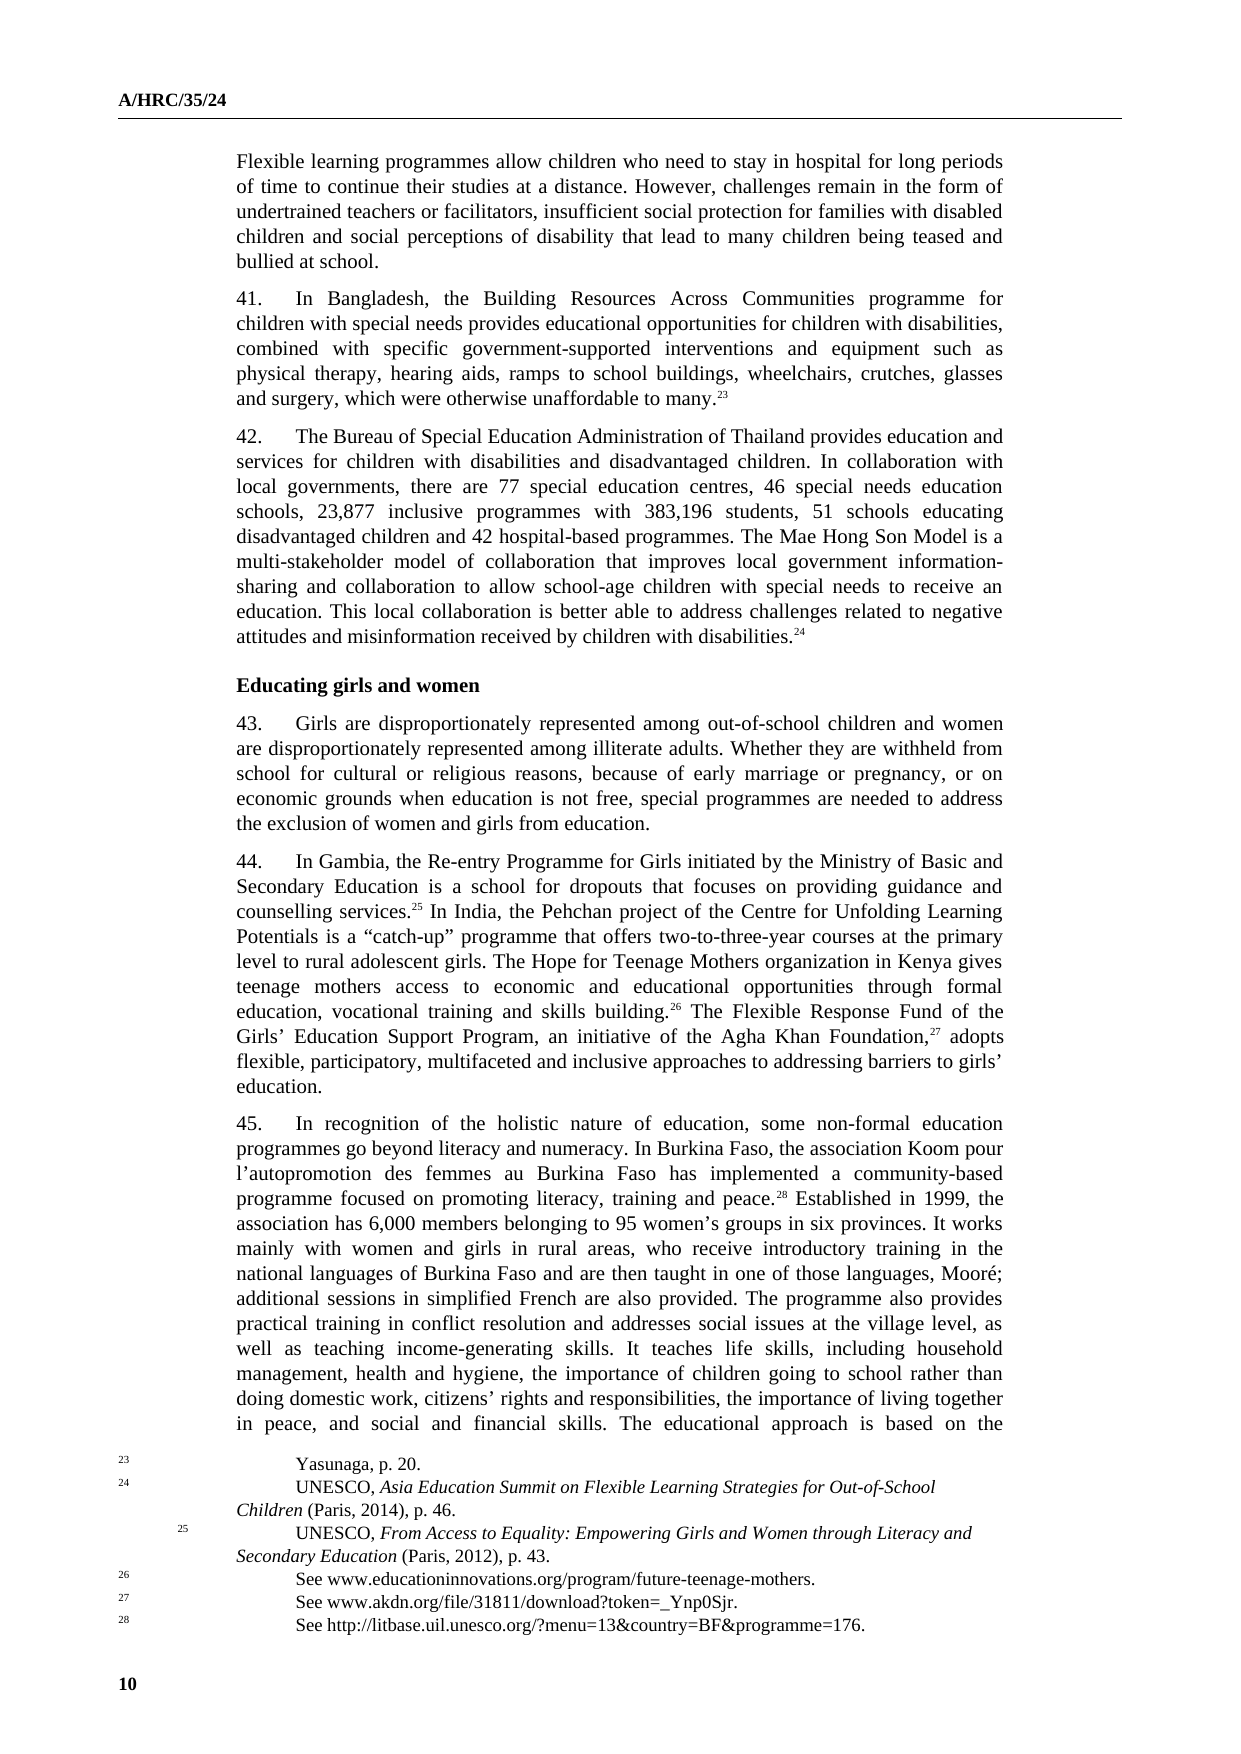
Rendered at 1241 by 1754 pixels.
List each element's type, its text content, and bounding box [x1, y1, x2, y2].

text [236, 148, 1004, 273]
text 43. Girls are disproportionately represented among out-of-school children and women are disproportionately represented among illiterate adults. Whether they are withheld from school for cultural or religious reasons, because of early marriage or pregnancy, or on economic grounds when education is not free, special programmes are needed to address the exclusion of women and girls from education. [236, 710, 1004, 835]
text 44. In Gambia, the Re-entry Programme for Girls initiated by the Ministry of Basic and Secondary Education is a school for dropouts that focuses on providing guidance and counselling services. In India, the Pehchan project of the Centre for Unfolding Learning Potentials is a “catch-up” programme that offers two-to-three-year courses at the primary level to rural adolescent girls. The Hope for Teenage Mothers organization in Kenya gives teenage mothers access to economic and educational opportunities through formal education, vocational training and skills building. The Flexible Response Fund of the Girls’ Education Support Program, an initiative of the Agha Khan Foundation, adopts flexible, participatory, multifaceted and inclusive approaches to addressing barriers to girls’ education. [236, 848, 1004, 1098]
text 42. The Bureau of Special Education Administration of Thailand provides education and services for children with disabilities and disadvantaged children. In collaboration with local governments, there are 77 special education centres, 46 special needs education schools, 23,877 inclusive programmes with 383,196 students, 51 schools educating disadvantaged children and 42 hospital-based programmes. The Mae Hong Son Model is a multi-stakeholder model of collaboration that improves local government information-sharing and collaboration to allow school-age children with special needs to receive an education. This local collaboration is better able to address challenges related to negative attitudes and misinformation received by children with disabilities. [236, 423, 1004, 648]
text 41. In Bangladesh, the Building Resources Across Communities programme for children with special needs provides educational opportunities for children with disabilities, combined with specific government-supported interventions and equipment such as physical therapy, hearing aids, ramps to school buildings, wheelchairs, crutches, glasses and surgery, which were otherwise unaffordable to many. [236, 285, 1004, 410]
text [236, 1110, 1004, 1435]
text Educating girls and women [118, 673, 1004, 698]
